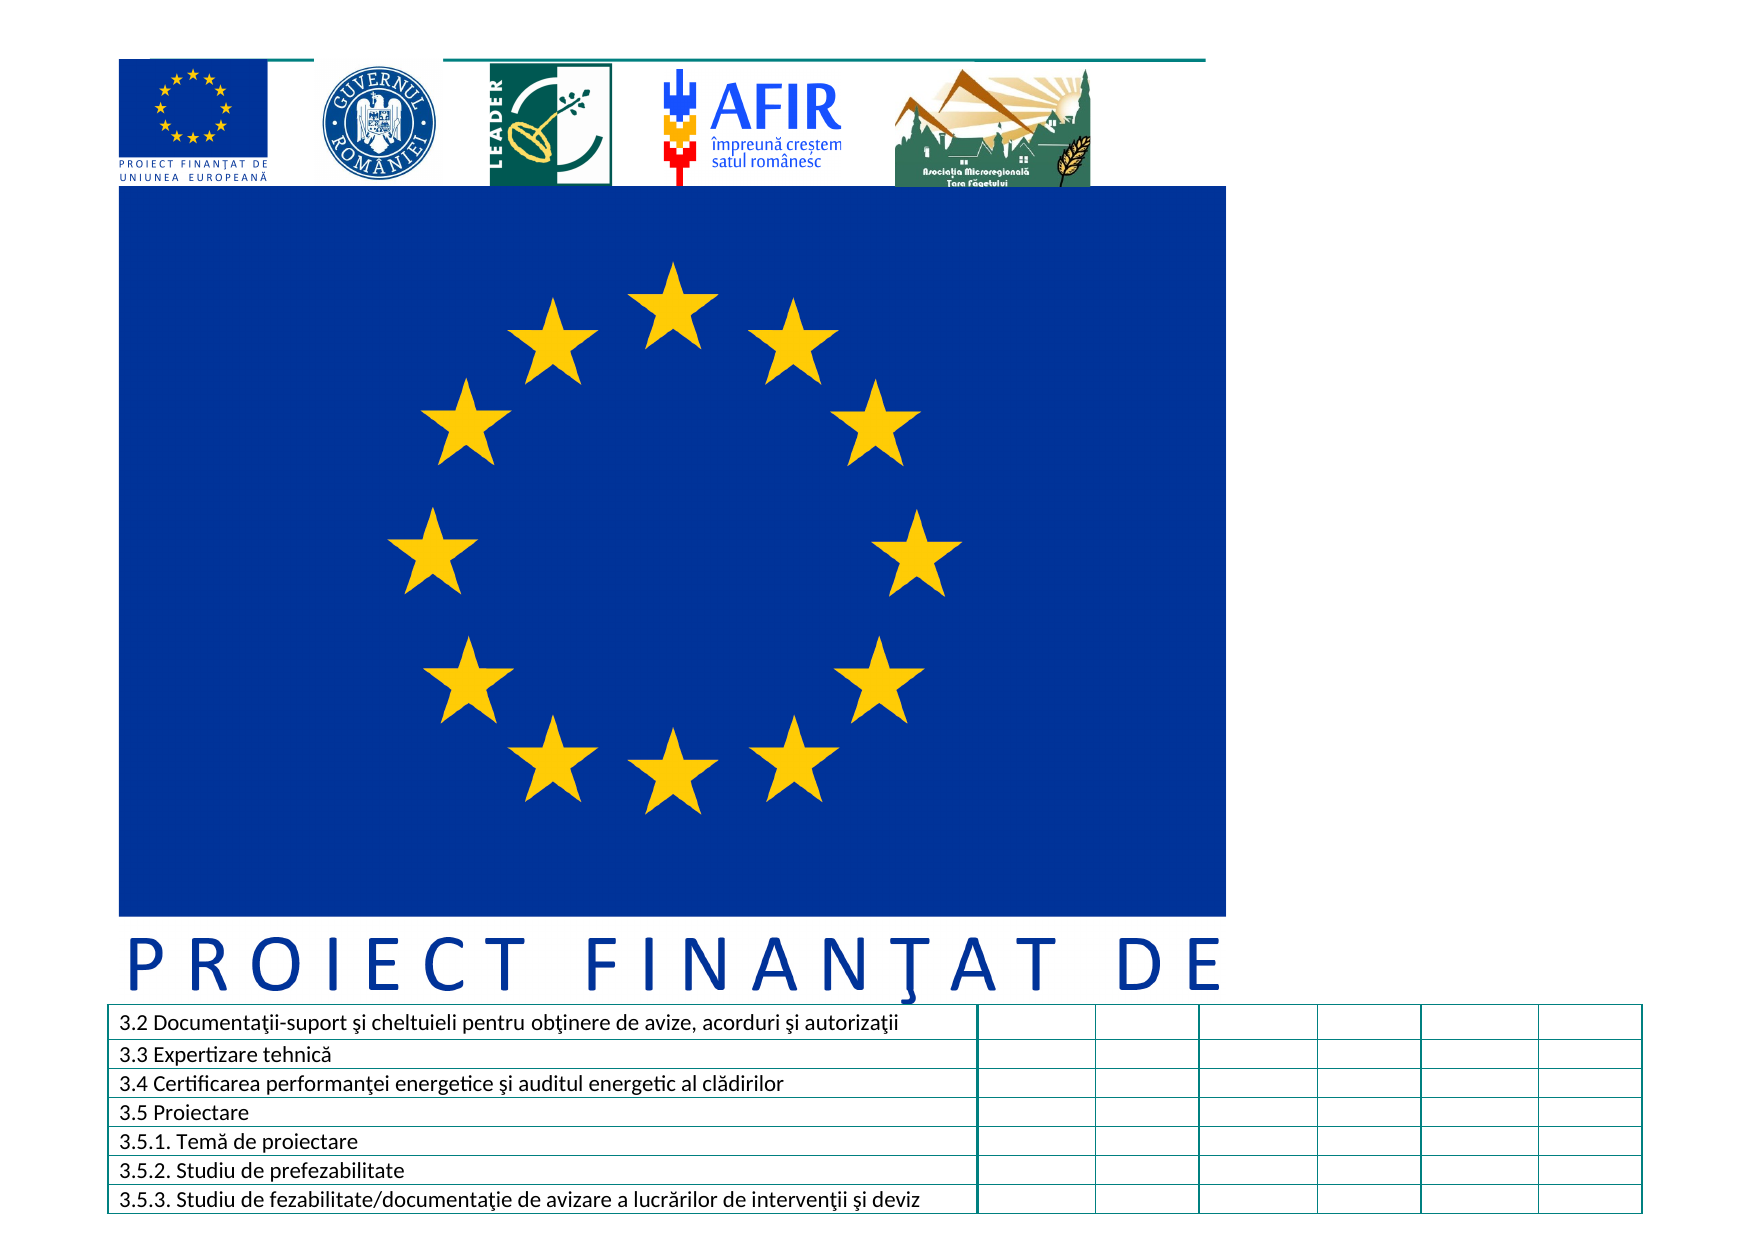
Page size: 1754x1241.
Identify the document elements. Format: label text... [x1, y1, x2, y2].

table_cell 3.5.2. Studiu de prefezabilitate [109, 1156, 976, 1184]
table_cell [1318, 1185, 1420, 1213]
table_cell [1539, 1156, 1641, 1184]
table_cell 3.5.3. Studiu de fezabilitate/documentaţie de avizare a lucrărilor de intervenţii şi deviz general [109, 1185, 976, 1213]
table_cell [1539, 1098, 1641, 1126]
table_cell [1200, 1156, 1317, 1184]
table_cell [1422, 1005, 1538, 1039]
table_cell [1096, 1098, 1198, 1126]
table_cell [1539, 1127, 1641, 1155]
table_cell [1318, 1098, 1420, 1126]
table_cell 3.5 Proiectare [109, 1098, 976, 1126]
table_cell [1539, 1185, 1641, 1213]
table_cell [1422, 1127, 1538, 1155]
table_cell [979, 1098, 1095, 1126]
table_cell 3.2 Documentaţii-suport şi cheltuieli pentru obţinere de avize, acorduri şi autorizaţii [109, 1005, 976, 1039]
table_cell [1200, 1185, 1317, 1213]
table_cell [1200, 1127, 1317, 1155]
table_cell [1422, 1040, 1538, 1068]
table_cell [1096, 1005, 1198, 1039]
table_cell [979, 1156, 1095, 1184]
table_cell 3.3 Expertizare tehnică [109, 1040, 976, 1068]
table_cell [1318, 1069, 1420, 1097]
table_cell [1200, 1098, 1317, 1126]
table_cell [1539, 1069, 1641, 1097]
table_cell [1096, 1156, 1198, 1184]
table_cell [979, 1005, 1095, 1039]
table_cell [979, 1040, 1095, 1068]
table_cell [1096, 1185, 1198, 1213]
table_cell [1422, 1156, 1538, 1184]
table_cell [1318, 1005, 1420, 1039]
table_cell [1422, 1069, 1538, 1097]
table_cell [979, 1127, 1095, 1155]
table_cell [979, 1185, 1095, 1213]
table_cell [1539, 1005, 1641, 1039]
table_cell [1096, 1069, 1198, 1097]
table_cell [1200, 1069, 1317, 1097]
table_cell [1200, 1005, 1317, 1039]
table_cell [1422, 1098, 1538, 1126]
table_cell [1422, 1185, 1538, 1213]
table_cell [1200, 1040, 1317, 1068]
table_cell [1318, 1127, 1420, 1155]
table_cell [1096, 1040, 1198, 1068]
table_cell [1318, 1040, 1420, 1068]
table_cell [1096, 1127, 1198, 1155]
table_cell [1539, 1040, 1641, 1068]
table_cell [979, 1069, 1095, 1097]
table_cell [1318, 1156, 1420, 1184]
picture [118, 58, 1227, 1004]
table_cell 3.5.1. Temă de proiectare [109, 1127, 976, 1155]
table_cell 3.4 Certificarea performanţei energetice şi auditul energetic al clădirilor [109, 1069, 976, 1097]
picture [893, 69, 1091, 185]
